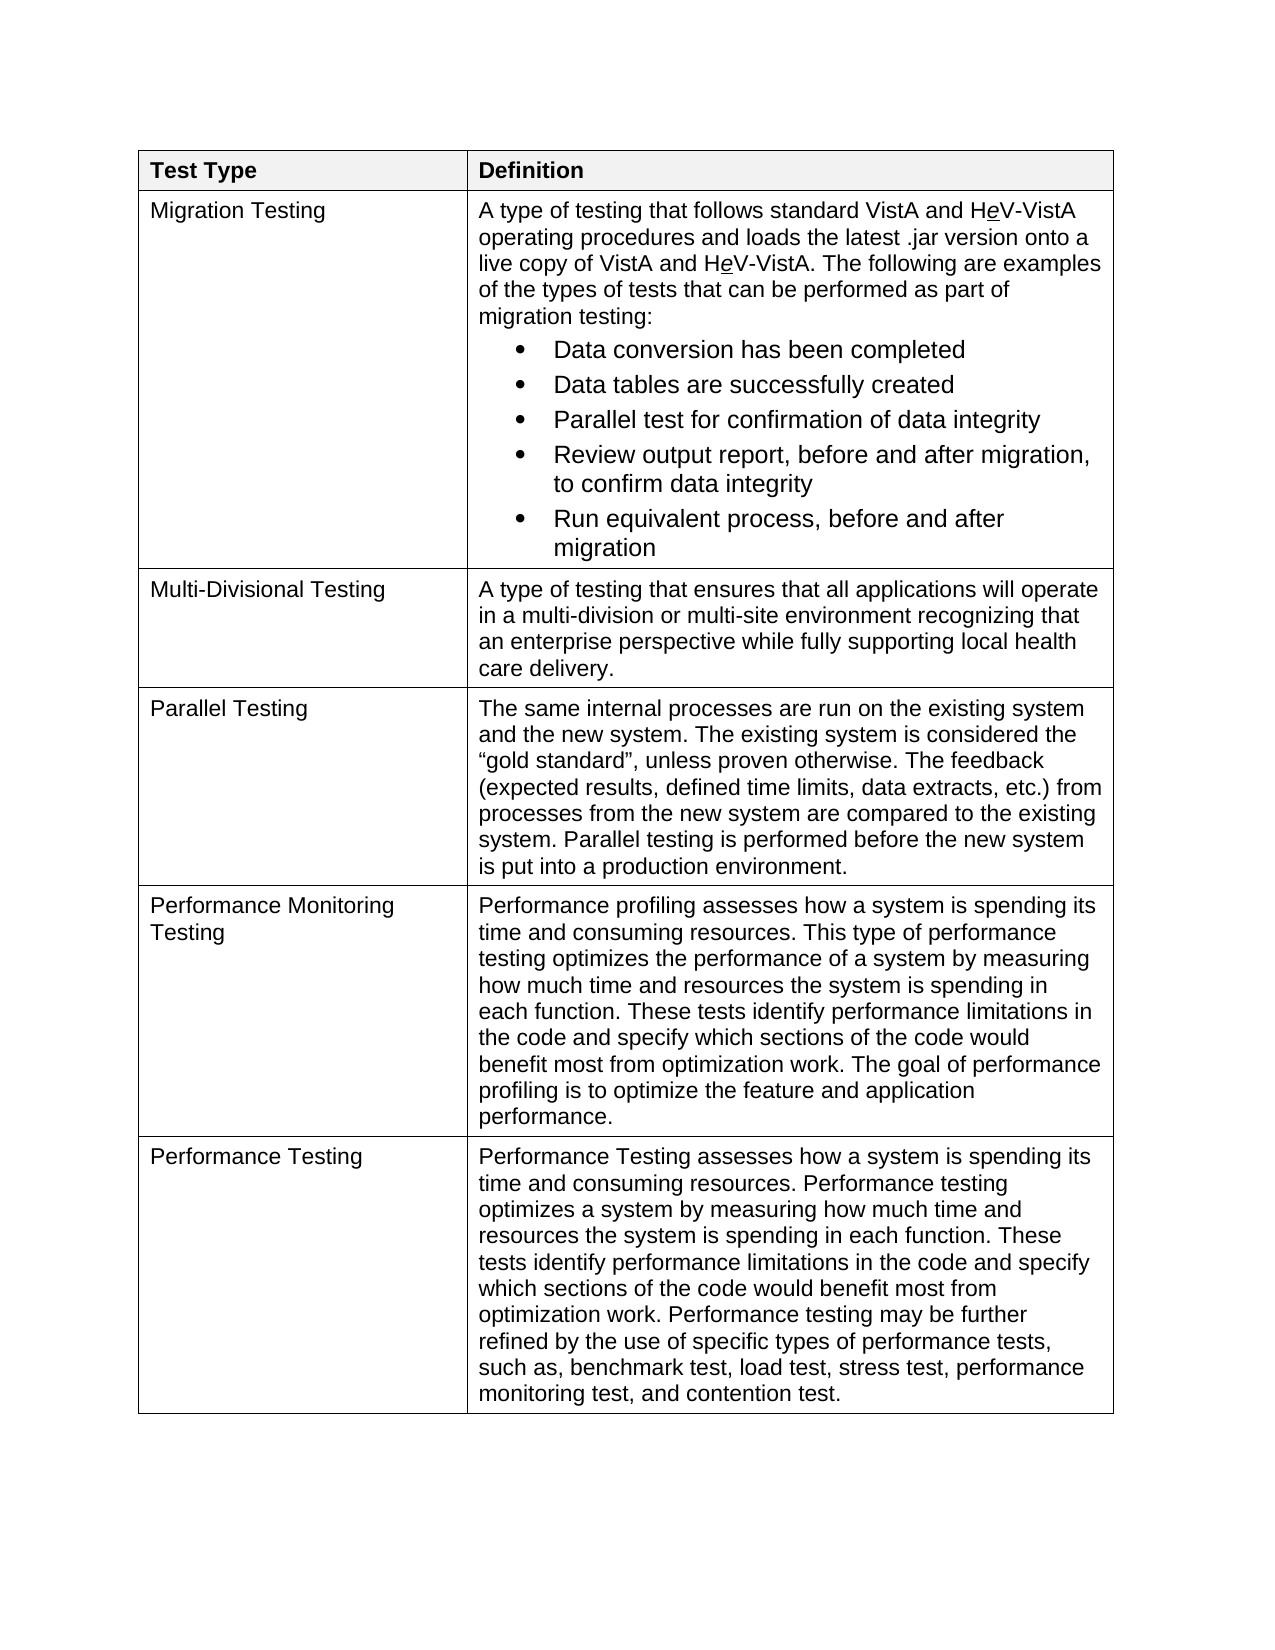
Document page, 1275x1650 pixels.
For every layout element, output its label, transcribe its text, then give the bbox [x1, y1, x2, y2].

table_header Definition [468, 151, 1113, 190]
table_cell A type of testing that follows standard VistA and HeV-VistA operating procedures and loads the latest .jar version onto a live copy of VistA and HeV-VistA. The following are examples of the types of tests that can be performed as part of migration testing: Data conversion has been completed Data tables are successfully created Parallel test for confirmation of data integrity Review output report, before and after migration, to confirm data integrity Run equivalent process, before and after migration [468, 191, 1113, 568]
table_header Test Type [139, 151, 467, 190]
table_cell A type of testing that ensures that all applications will operate in a multi-division or multi-site environment recognizing that an enterprise perspective while fully supporting local health care delivery. [468, 569, 1113, 687]
table_cell Performance Testing assesses how a system is spending its time and consuming resources. Performance testing optimizes a system by measuring how much time and resources the system is spending in each function. These tests identify performance limitations in the code and specify which sections of the code would benefit most from optimization work. Performance testing may be further refined by the use of specific types of performance tests, such as, benchmark test, load test, stress test, performance monitoring test, and contention test. [468, 1137, 1113, 1413]
table_cell Performance Monitoring Testing [139, 886, 467, 1136]
table_cell Migration Testing [139, 191, 467, 568]
table_cell Parallel Testing [139, 688, 467, 885]
table_cell Multi-Divisional Testing [139, 569, 467, 687]
table_cell Performance profiling assesses how a system is spending its time and consuming resources. This type of performance testing optimizes the performance of a system by measuring how much time and resources the system is spending in each function. These tests identify performance limitations in the code and specify which sections of the code would benefit most from optimization work. The goal of performance profiling is to optimize the feature and application performance. [468, 886, 1113, 1136]
table_cell Performance Testing [139, 1137, 467, 1413]
table_cell The same internal processes are run on the existing system and the new system. The existing system is considered the “gold standard”, unless proven otherwise. The feedback (expected results, defined time limits, data extracts, etc.) from processes from the new system are compared to the existing system. Parallel testing is performed before the new system is put into a production environment. [468, 688, 1113, 885]
